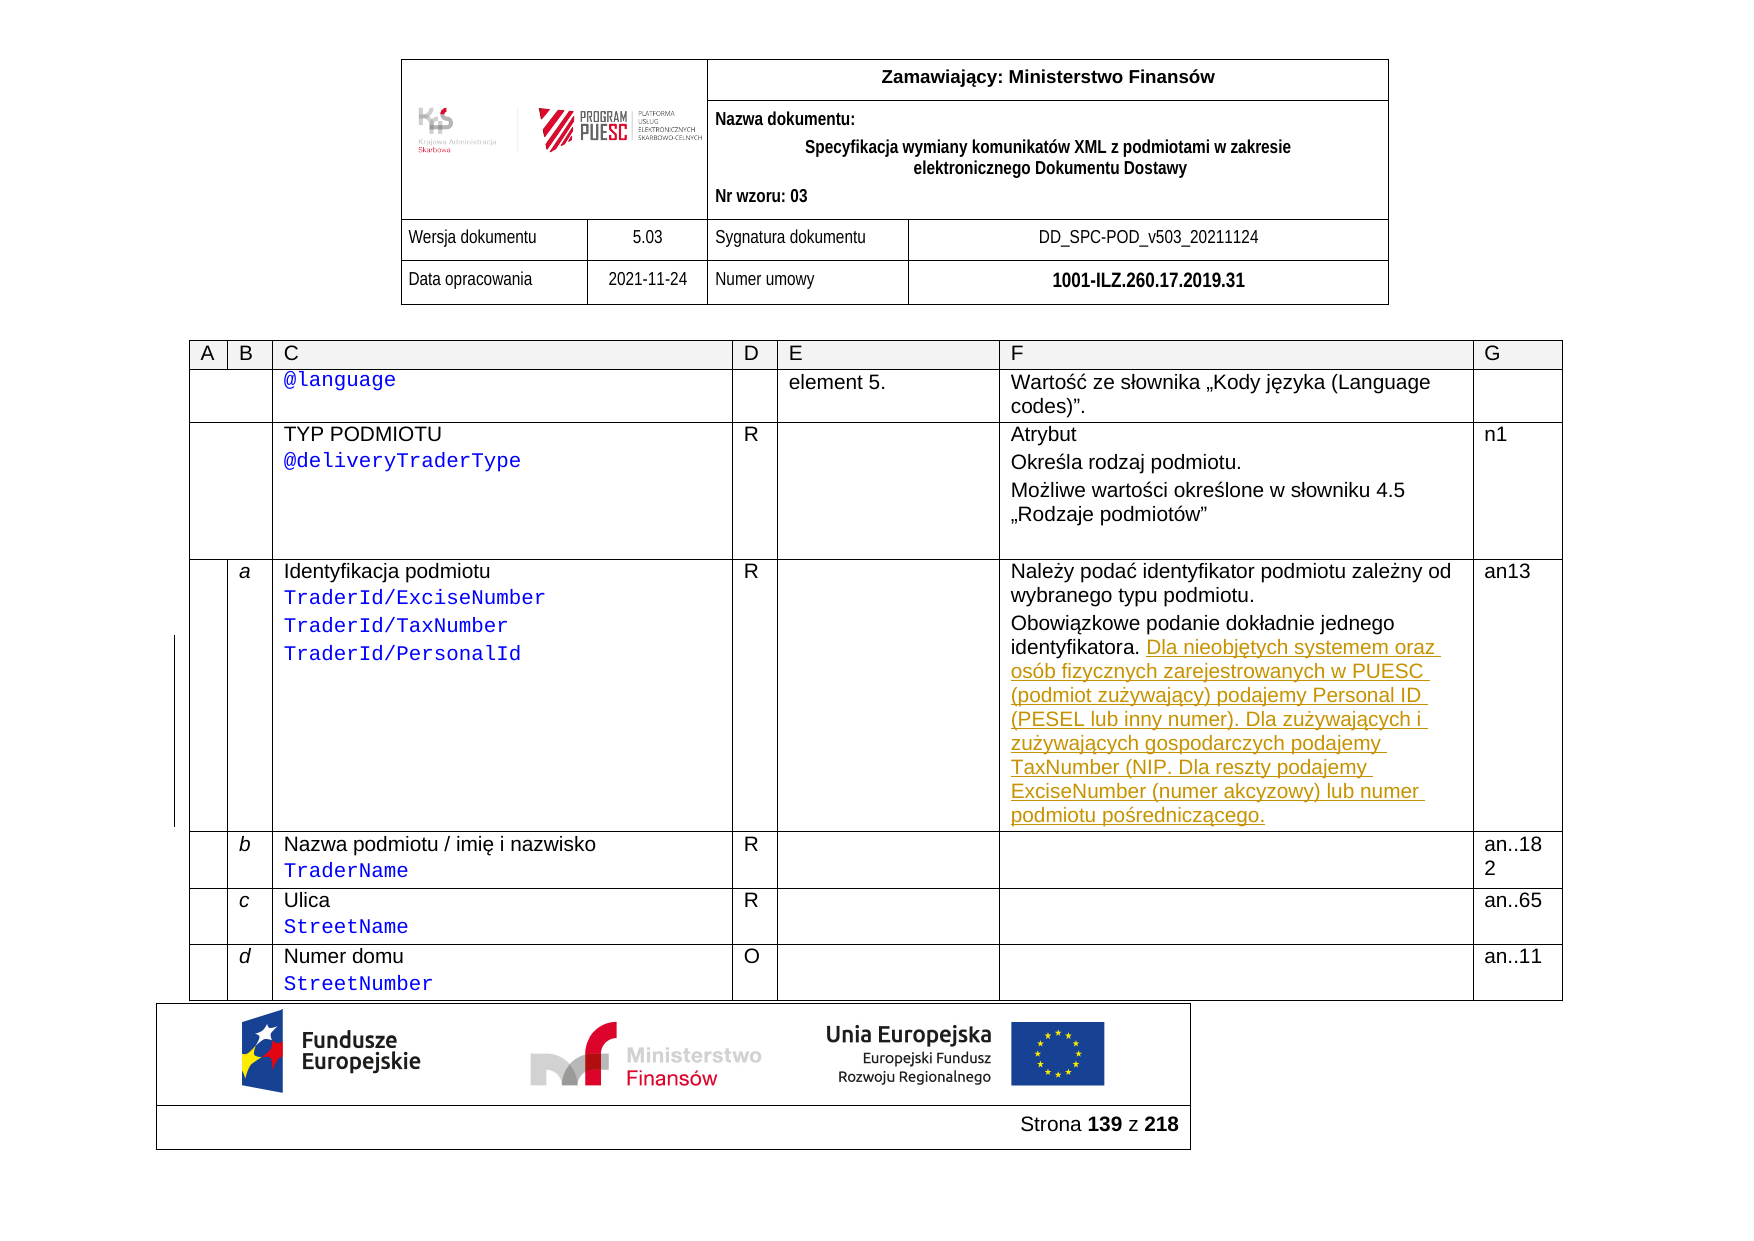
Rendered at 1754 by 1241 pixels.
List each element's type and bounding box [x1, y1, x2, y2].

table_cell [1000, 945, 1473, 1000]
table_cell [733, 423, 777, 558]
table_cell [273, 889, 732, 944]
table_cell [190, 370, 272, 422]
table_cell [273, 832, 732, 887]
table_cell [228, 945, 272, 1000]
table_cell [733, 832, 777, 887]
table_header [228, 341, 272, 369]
picture [242, 1009, 1105, 1093]
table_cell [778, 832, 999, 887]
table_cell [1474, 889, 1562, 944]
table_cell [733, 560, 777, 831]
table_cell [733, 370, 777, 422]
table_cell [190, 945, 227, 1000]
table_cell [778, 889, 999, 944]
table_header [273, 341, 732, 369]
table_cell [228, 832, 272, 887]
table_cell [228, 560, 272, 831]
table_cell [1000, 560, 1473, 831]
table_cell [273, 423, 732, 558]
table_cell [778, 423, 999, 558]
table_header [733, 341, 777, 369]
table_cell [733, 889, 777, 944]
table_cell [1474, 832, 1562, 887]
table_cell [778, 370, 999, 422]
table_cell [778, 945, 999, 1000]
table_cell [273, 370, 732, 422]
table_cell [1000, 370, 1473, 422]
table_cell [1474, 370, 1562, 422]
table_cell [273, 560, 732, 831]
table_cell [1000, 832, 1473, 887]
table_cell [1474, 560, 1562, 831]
picture [408, 97, 702, 163]
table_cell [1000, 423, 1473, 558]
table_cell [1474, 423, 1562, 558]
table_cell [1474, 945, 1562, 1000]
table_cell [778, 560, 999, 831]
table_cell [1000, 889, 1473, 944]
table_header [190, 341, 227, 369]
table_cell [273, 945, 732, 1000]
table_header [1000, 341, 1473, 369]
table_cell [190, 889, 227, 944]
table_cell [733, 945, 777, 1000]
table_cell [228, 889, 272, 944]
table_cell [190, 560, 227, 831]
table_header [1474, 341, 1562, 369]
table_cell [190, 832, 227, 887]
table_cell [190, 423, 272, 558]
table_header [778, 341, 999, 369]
